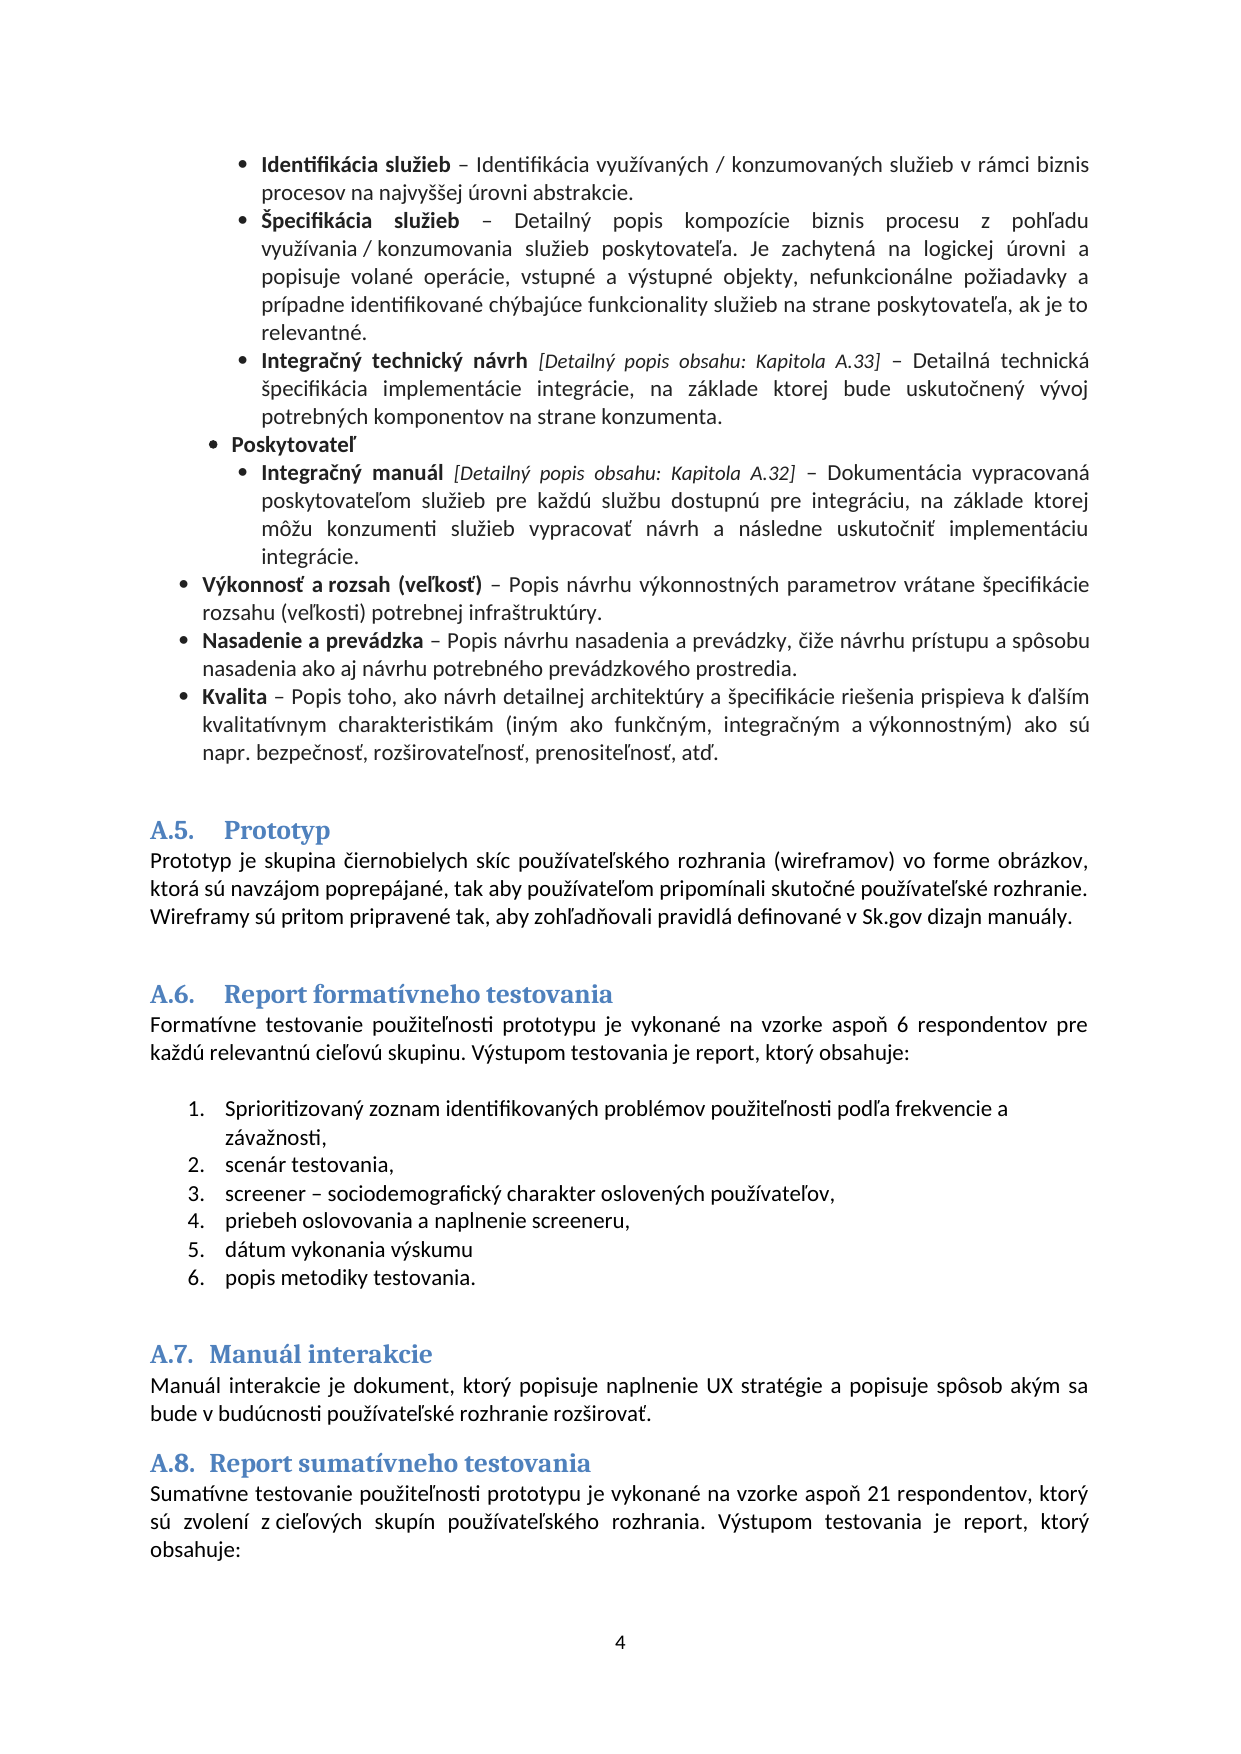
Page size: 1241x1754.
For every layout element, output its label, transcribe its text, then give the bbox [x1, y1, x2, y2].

list scenár testovania, [187, 1151, 1090, 1179]
list popis metodiky testovania. [187, 1263, 1090, 1291]
list Výkonnosť a rozsah (veľkosť) – Popis návrhu výkonnostných parametrov vrátane špecifikácie rozsahu (veľkosti) potrebnej infraštruktúry. [179, 570, 1090, 626]
list Identifikácia služieb – Identifikácia využívaných / konzumovaných služieb v rámci biznis procesov na najvyššej úrovni abstrakcie. [239, 150, 1090, 206]
subtitle Prototyp [150, 815, 1090, 846]
list Špecifikácia služieb – Detailný popis kompozície biznis procesu z pohľadu využívania / konzumovania služieb poskytovateľa. Je zachytená na logickej úrovni a popisuje volané operácie, vstupné a výstupné objekty, nefunkcionálne požiadavky a prípadne identifikované chýbajúce funkcionality služieb na strane poskytovateľa, ak je to relevantné. [239, 206, 1090, 346]
subtitle Report sumatívneho testovania [150, 1448, 1090, 1479]
text Manuál interakcie je dokument, ktorý popisuje naplnenie UX stratégie a popisuje spôsob akým sa bude v budúcnosti používateľské rozhranie rozširovať. [150, 1371, 1090, 1427]
text Prototyp je skupina čiernobielych skíc používateľského rozhrania (wireframov) vo forme obrázkov, ktorá sú navzájom poprepájané, tak aby používateľom pripomínali skutočné používateľské rozhranie. Wireframy sú pritom pripravené tak, aby zohľadňovali pravidlá definované v Sk.gov dizajn manuály. [150, 846, 1090, 931]
list Poskytovateľ [209, 430, 1090, 458]
text Sumatívne testovanie použiteľnosti prototypu je vykonané na vzorke aspoň 21 respondentov, ktorý sú zvolení z cieľových skupín používateľského rozhrania. Výstupom testovania je report, ktorý obsahuje: [150, 1479, 1090, 1563]
subtitle Manuál interakcie [150, 1339, 1090, 1371]
list Integračný technický návrh [Detailný popis obsahu: Kapitola A.33] – Detailná technická špecifikácia implementácie integrácie, na základe ktorej bude uskutočnený vývoj potrebných komponentov na strane konzumenta. [239, 346, 1090, 430]
list Integračný manuál [Detailný popis obsahu: Kapitola A.32] – Dokumentácia vypracovaná poskytovateľom služieb pre každú službu dostupnú pre integráciu, na základe ktorej môžu konzumenti služieb vypracovať návrh a následne uskutočniť implementáciu integrácie. [239, 458, 1090, 570]
list Kvalita – Popis toho, ako návrh detailnej architektúry a špecifikácie riešenia prispieva k ďalším kvalitatívnym charakteristikám (iným ako funkčným, integračným a výkonnostným) ako sú napr. bezpečnosť, rozširovateľnosť, prenositeľnosť, atď. [179, 682, 1090, 766]
list Nasadenie a prevádzka – Popis návrhu nasadenia a prevádzky, čiže návrhu prístupu a spôsobu nasadenia ako aj návrhu potrebného prevádzkového prostredia. [179, 626, 1090, 682]
subtitle Report formatívneho testovania [150, 979, 1090, 1011]
list Sprioritizovaný zoznam identifikovaných problémov použiteľnosti podľa frekvencie a závažnosti, [187, 1094, 1090, 1151]
list priebeh oslovovania a naplnenie screeneru, [187, 1207, 1090, 1235]
list screener – sociodemografický charakter oslovených používateľov, [187, 1179, 1090, 1207]
list dátum vykonania výskumu [187, 1235, 1090, 1263]
text Formatívne testovanie použiteľnosti prototypu je vykonané na vzorke aspoň 6 respondentov pre každú relevantnú cieľovú skupinu. Výstupom testovania je report, ktorý obsahuje: [150, 1011, 1090, 1067]
